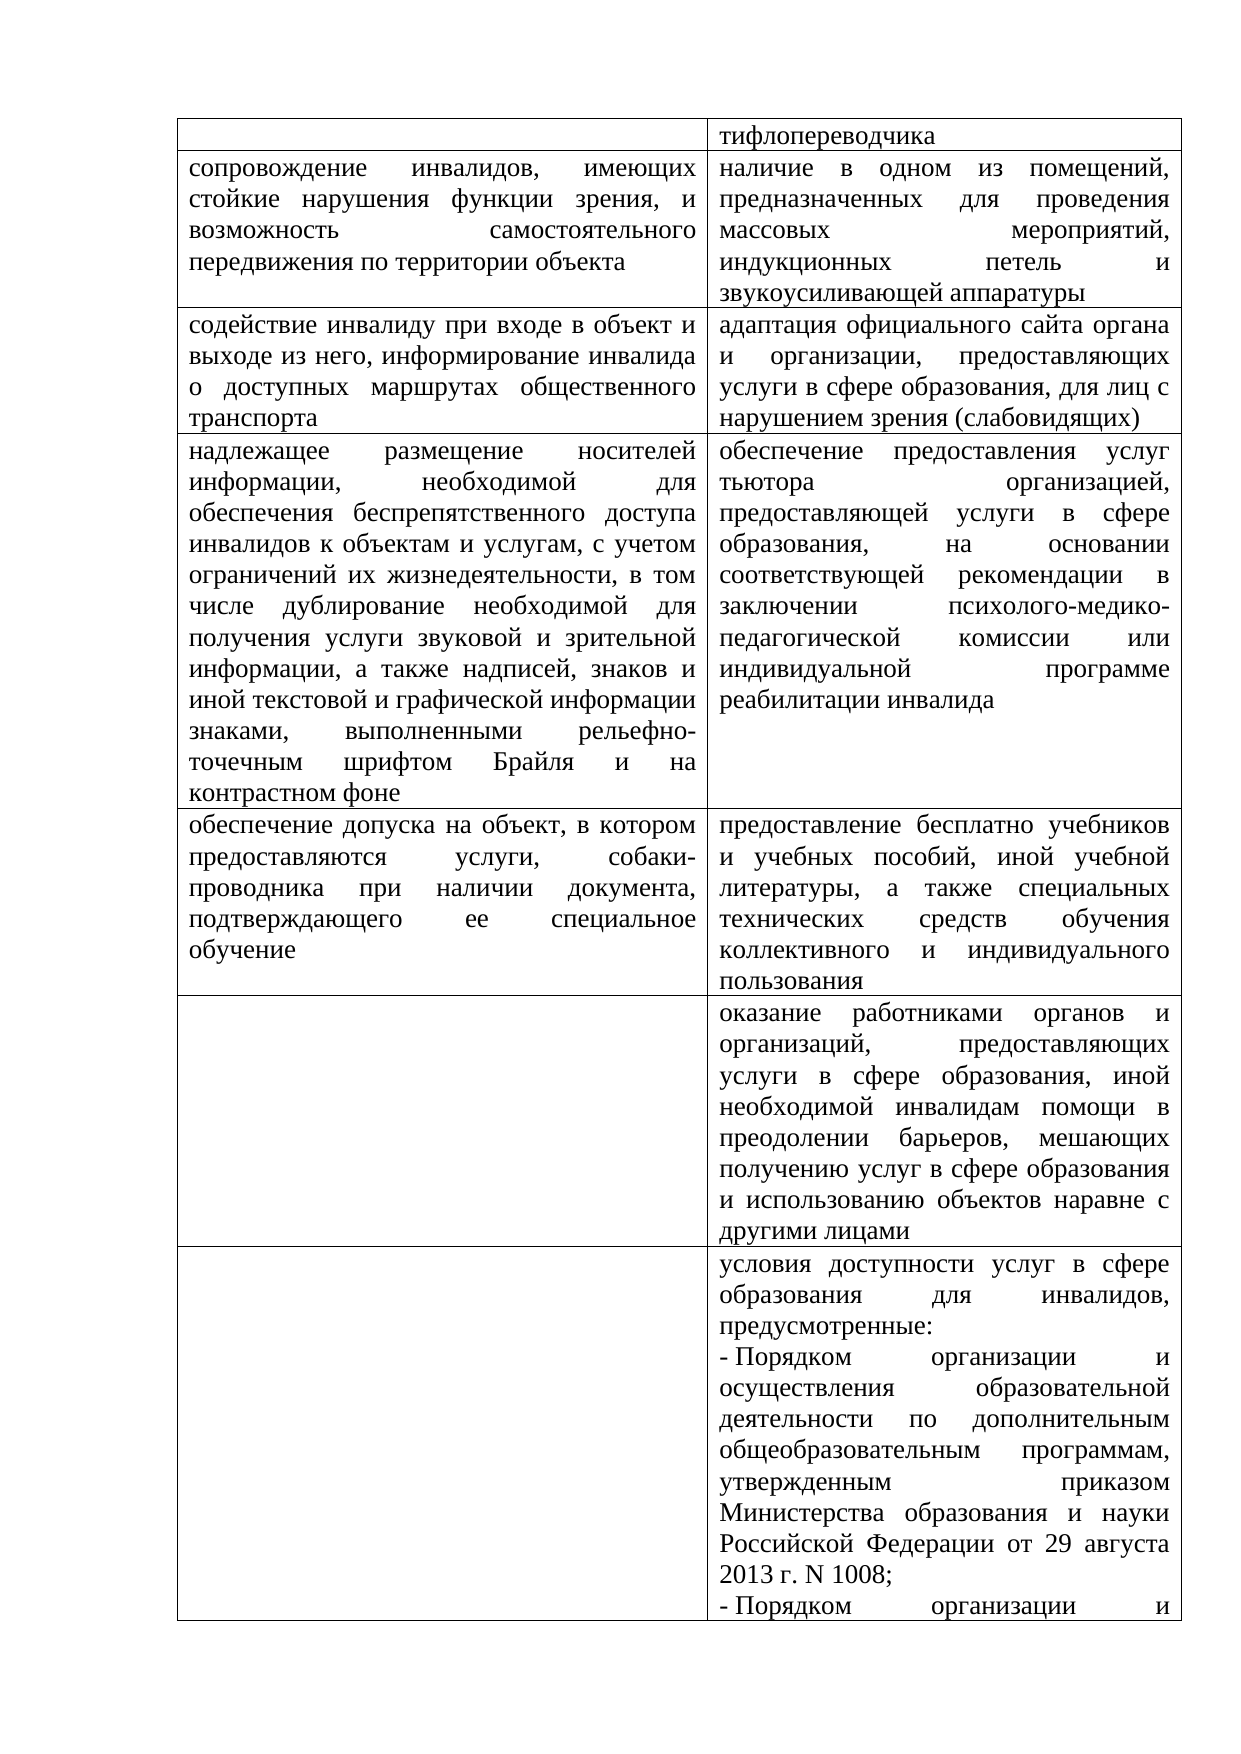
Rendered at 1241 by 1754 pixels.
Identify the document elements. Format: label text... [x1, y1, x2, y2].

table_cell сопровождение инвалидов, имеющих стойкие нарушения функции зрения, и возможность самостоятельного передвижения по территории объекта [178, 151, 707, 307]
table_cell оказание работниками органов и организаций, предоставляющих услуги в сфере образования, иной необходимой инвалидам помощи в преодолении барьеров, мешающих получению услуг в сфере образования и использованию объектов наравне с другими лицами [708, 996, 1181, 1246]
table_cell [708, 119, 1181, 150]
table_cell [178, 119, 707, 150]
table_cell надлежащее размещение носителей информации, необходимой для обеспечения беспрепятственного доступа инвалидов к объектам и услугам, с учетом ограничений их жизнедеятельности, в том числе дублирование необходимой для получения услуги звуковой и зрительной информации, а также надписей, знаков и иной текстовой и графической информации знаками, выполненными рельефно-точечным шрифтом Брайля и на контрастном фоне [178, 434, 707, 807]
table_cell содействие инвалиду при входе в объект и выходе из него, информирование инвалида о доступных маршрутах общественного транспорта [178, 308, 707, 433]
table_cell предоставление бесплатно учебников и учебных пособий, иной учебной литературы, а также специальных технических средств обучения коллективного и индивидуального пользования [708, 809, 1181, 995]
table_cell адаптация официального сайта органа и организации, предоставляющих услуги в сфере образования, для лиц с нарушением зрения (слабовидящих) [708, 308, 1181, 433]
table_cell [178, 996, 707, 1246]
table_cell обеспечение допуска на объект, в котором предоставляются услуги, собаки-проводника при наличии документа, подтверждающего ее специальное обучение [178, 809, 707, 995]
table_cell [178, 1247, 707, 1620]
table_cell наличие в одном из помещений, предназначенных для проведения массовых мероприятий, индукционных петель и звукоусиливающей аппаратуры [708, 151, 1181, 307]
table_cell обеспечение предоставления услуг тьютора организацией, предоставляющей услуги в сфере образования, на основании соответствующей рекомендации в заключении психолого-медико-педагогической комиссии или индивидуальной программе реабилитации инвалида [708, 434, 1181, 807]
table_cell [708, 1247, 1181, 1620]
